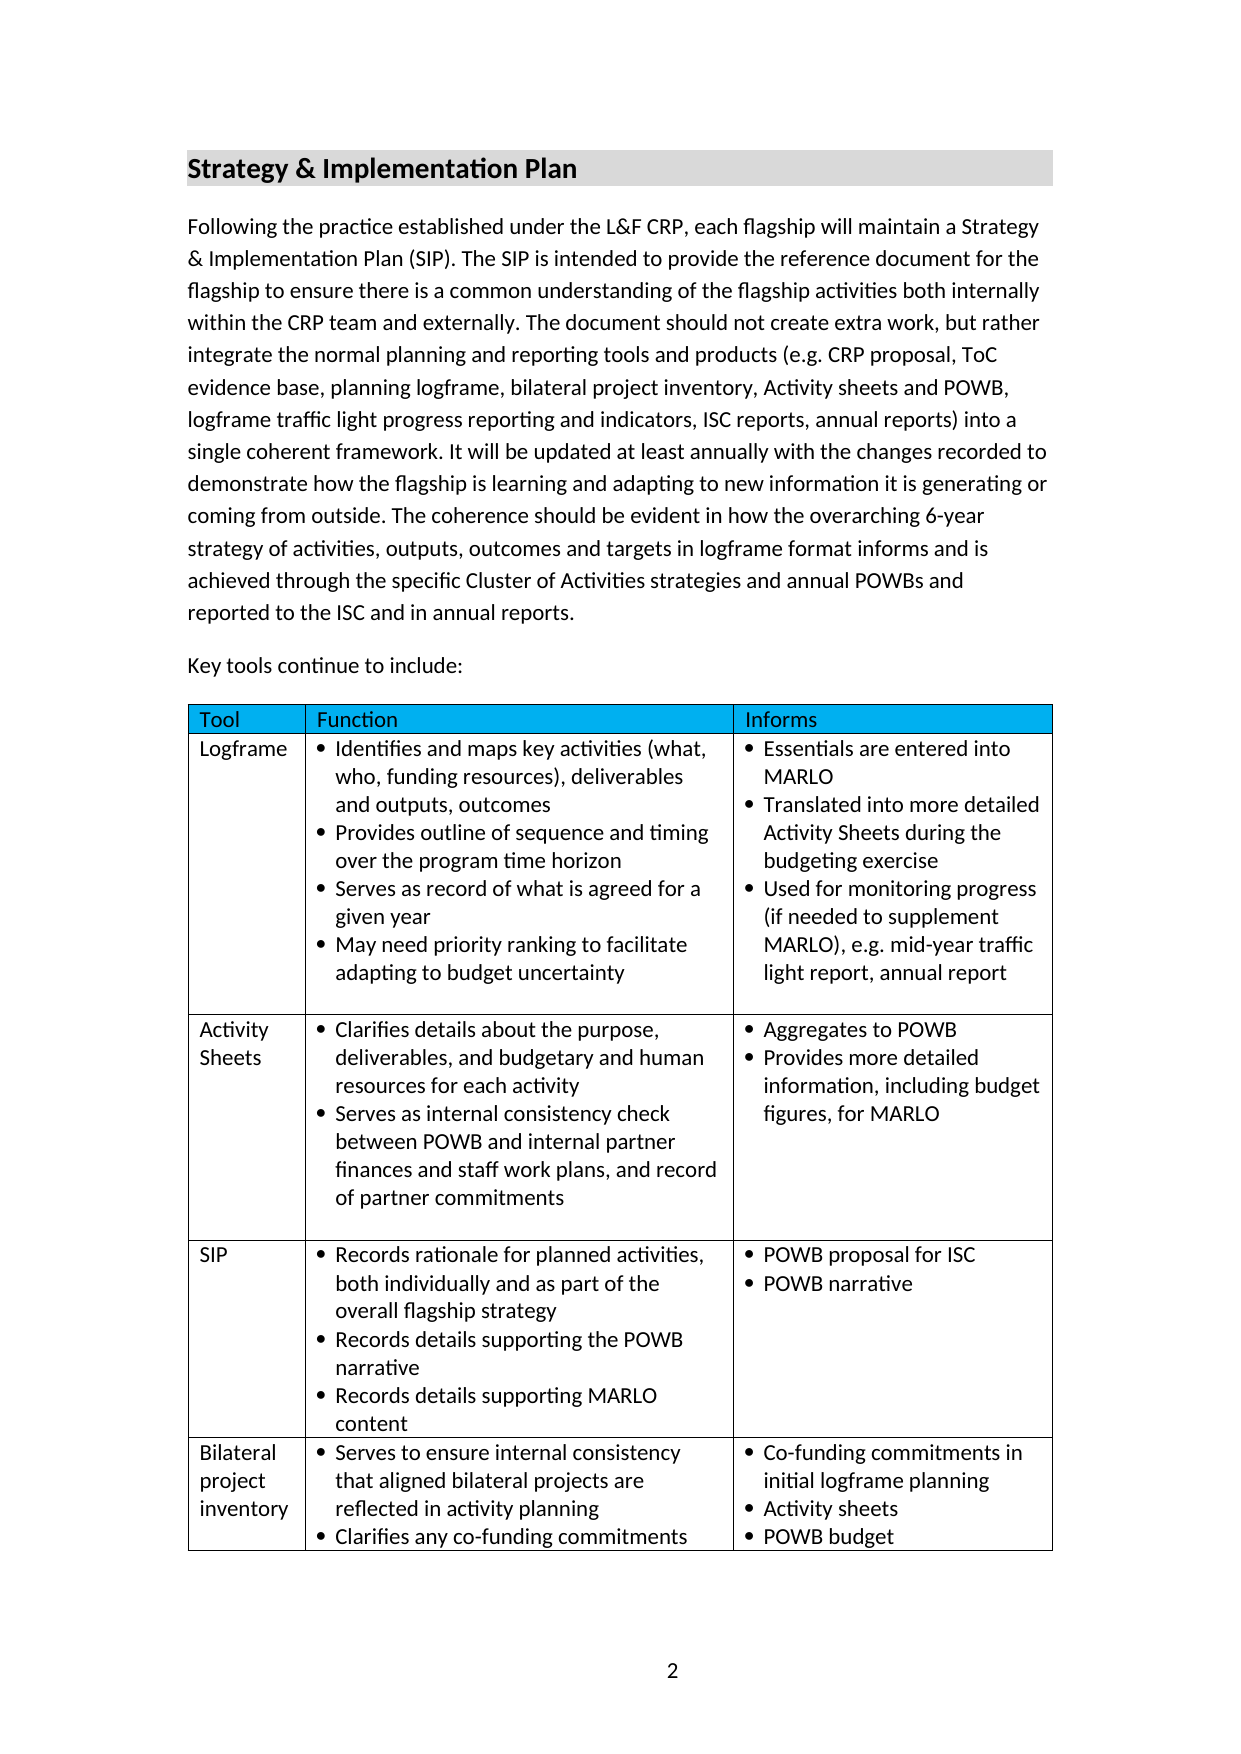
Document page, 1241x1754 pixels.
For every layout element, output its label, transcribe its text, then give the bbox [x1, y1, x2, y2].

table_cell Logframe [189, 734, 305, 1014]
table_cell Co-funding commitments in initial logframe planning Activity sheets POWB budget [734, 1438, 1052, 1550]
table_header Informs [734, 705, 1052, 733]
table_header Function [306, 705, 733, 733]
table_cell Activity Sheets [189, 1015, 305, 1239]
text Key tools continue to include: [187, 651, 1053, 679]
table_cell Records rationale for planned activities, both individually and as part of the overall flagship strategy Records details supporting the POWB narrative Records details supporting MARLO content [306, 1241, 733, 1437]
table_cell Identifies and maps key activities (what, who, funding resources), deliverables and outputs, outcomes Provides outline of sequence and timing over the program time horizon Serves as record of what is agreed for a given year May need priority ranking to facilitate adapting to budget uncertainty [306, 734, 733, 1014]
table_cell Bilateral project inventory [189, 1438, 305, 1550]
table_cell SIP [189, 1241, 305, 1437]
table_cell Serves to ensure internal consistency that aligned bilateral projects are reflected in activity planning Clarifies any co-funding commitments [306, 1438, 733, 1550]
table_cell Essentials are entered into MARLO Translated into more detailed Activity Sheets during the budgeting exercise Used for monitoring progress (if needed to supplement MARLO), e.g. mid-year traffic light report, annual report [734, 734, 1052, 1014]
text Following the practice established under the L&F CRP, each flagship will maintain a Strategy & Implementation Plan (SIP). The SIP is intended to provide the reference document for the flagship to ensure there is a common understanding of the flagship activities both internally within the CRP team and externally. The document should not create extra work, but rather integrate the normal planning and reporting tools and products (e.g. CRP proposal, ToC evidence base, planning logframe, bilateral project inventory, Activity sheets and POWB, logframe traffic light progress reporting and indicators, ISC reports, annual reports) into a single coherent framework. It will be updated at least annually with the changes recorded to demonstrate how the flagship is learning and adapting to new information it is generating or coming from outside. The coherence should be evident in how the overarching 6-year strategy of activities, outputs, outcomes and targets in logframe format informs and is achieved through the specific Cluster of Activities strategies and annual POWBs and reported to the ISC and in annual reports. [187, 212, 1053, 626]
text Strategy & Implementation Plan [187, 150, 1053, 186]
table_cell Clarifies details about the purpose, deliverables, and budgetary and human resources for each activity Serves as internal consistency check between POWB and internal partner finances and staff work plans, and record of partner commitments [306, 1015, 733, 1239]
table_header Tool [189, 705, 305, 733]
table_cell Aggregates to POWB Provides more detailed information, including budget figures, for MARLO [734, 1015, 1052, 1239]
table_cell POWB proposal for ISC POWB narrative [734, 1241, 1052, 1437]
